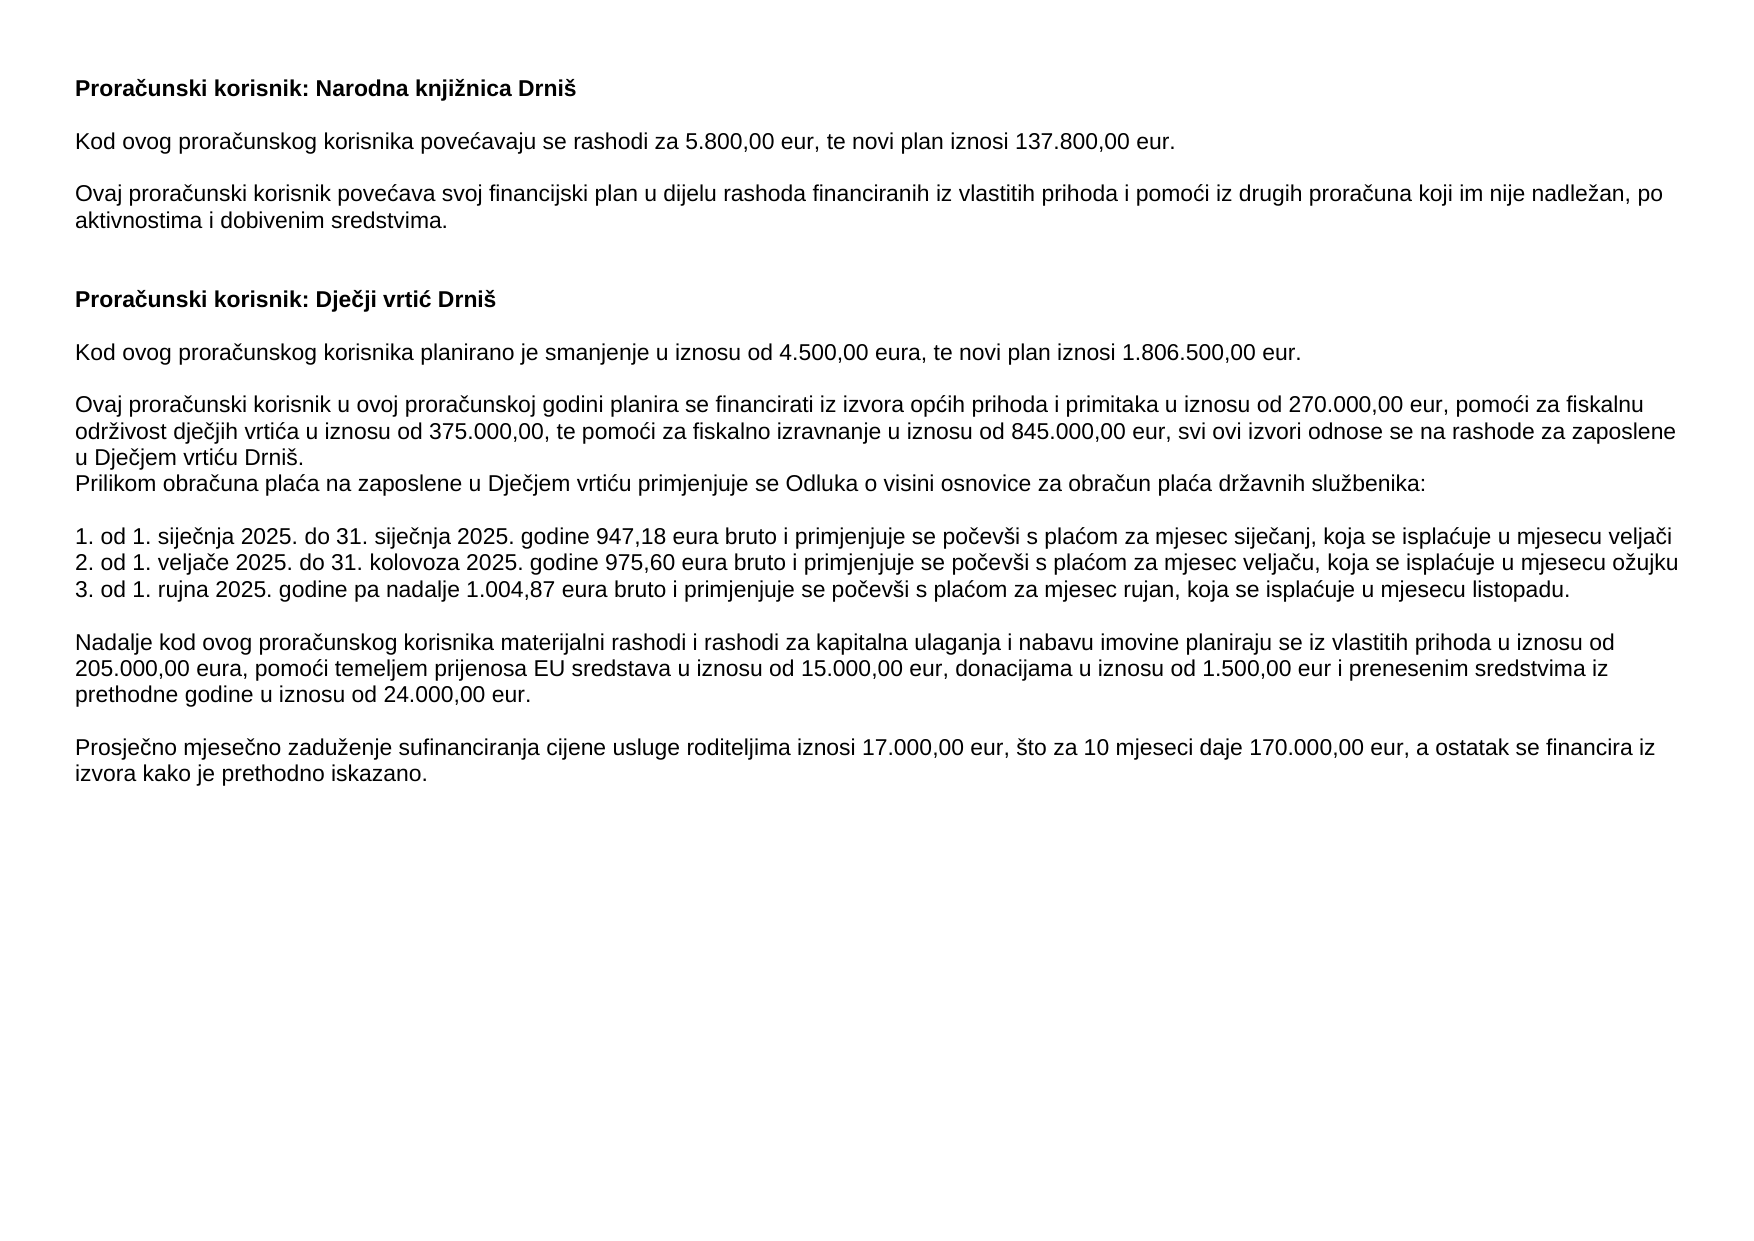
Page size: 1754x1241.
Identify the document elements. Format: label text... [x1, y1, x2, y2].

text Prilikom obračuna plaća na zaposlene u Dječjem vrtiću primjenjuje se Odluka o visini osnovice za obračun plaća državnih službenika: [75, 470, 1679, 497]
text Kod ovog proračunskog korisnika povećavaju se rashodi za 5.800,00 eur, te novi plan iznosi 137.800,00 eur. [75, 128, 1679, 154]
text Proračunski korisnik: Dječji vrtić Drniš [75, 286, 1679, 312]
text Ovaj proračunski korisnik u ovoj proračunskoj godini planira se financirati iz izvora općih prihoda i primitaka u iznosu od 270.000,00 eur, pomoći za fiskalnu održivost dječjih vrtića u iznosu od 375.000,00, te pomoći za fiskalno izravnanje u iznosu od 845.000,00 eur, svi ovi izvori odnose se na rashode za zaposlene u Dječjem vrtiću Drniš. [75, 391, 1679, 470]
text Prosječno mjesečno zaduženje sufinanciranja cijene usluge roditeljima iznosi 17.000,00 eur, što za 10 mjeseci daje 170.000,00 eur, a ostatak se financira iz izvora kako je prethodno iskazano. [75, 734, 1679, 787]
text 3. od 1. rujna 2025. godine pa nadalje 1.004,87 eura bruto i primjenjuje se počevši s plaćom za mjesec rujan, koja se isplaćuje u mjesecu listopadu. [75, 576, 1679, 602]
text Nadalje kod ovog proračunskog korisnika materijalni rashodi i rashodi za kapitalna ulaganja i nabavu imovine planiraju se iz vlastitih prihoda u iznosu od 205.000,00 eura, pomoći temeljem prijenosa EU sredstava u iznosu od 15.000,00 eur, donacijama u iznosu od 1.500,00 eur i prenesenim sredstvima iz prethodne godine u iznosu od 24.000,00 eur. [75, 628, 1679, 707]
text 1. od 1. siječnja 2025. do 31. siječnja 2025. godine 947,18 eura bruto i primjenjuje se počevši s plaćom za mjesec siječanj, koja se isplaćuje u mjesecu veljači [75, 523, 1679, 549]
text Ovaj proračunski korisnik povećava svoj financijski plan u dijelu rashoda financiranih iz vlastitih prihoda i pomoći iz drugih proračuna koji im nije nadležan, po aktivnostima i dobivenim sredstvima. [75, 180, 1679, 233]
text Kod ovog proračunskog korisnika planirano je smanjenje u iznosu od 4.500,00 eura, te novi plan iznosi 1.806.500,00 eur. [75, 338, 1679, 365]
text 2. od 1. veljače 2025. do 31. kolovoza 2025. godine 975,60 eura bruto i primjenjuje se počevši s plaćom za mjesec veljaču, koja se isplaćuje u mjesecu ožujku [75, 549, 1679, 576]
text Proračunski korisnik: Narodna knjižnica Drniš [75, 75, 1679, 101]
